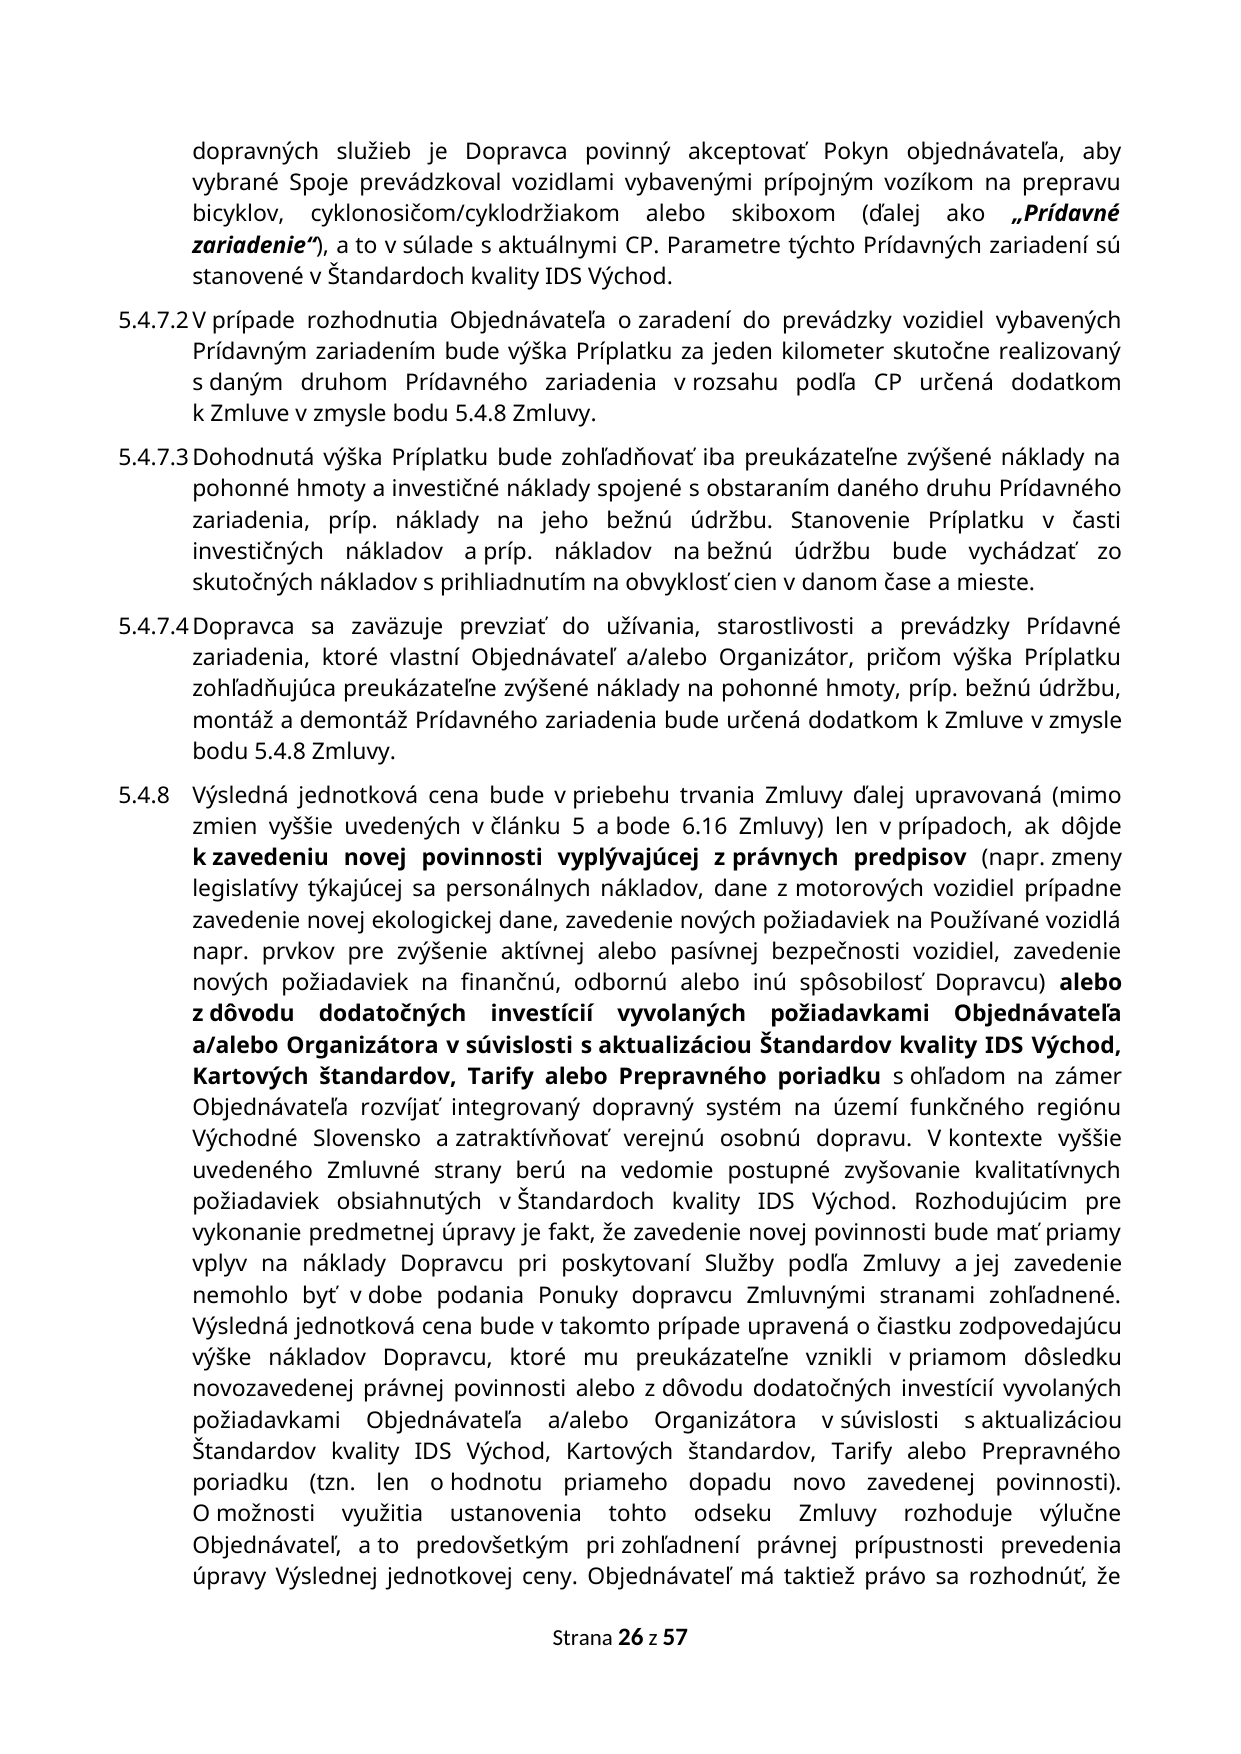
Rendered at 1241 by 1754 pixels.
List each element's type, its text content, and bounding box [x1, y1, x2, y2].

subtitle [118, 135, 1122, 291]
subtitle Dopravca sa zaväzuje prevziať do užívania, starostlivosti a prevádzky Prídavné zariadenia, ktoré vlastní Objednávateľ a/alebo Organizátor, pričom výška Príplatku zohľadňujúca preukázateľne zvýšené náklady na pohonné hmoty, príp. bežnú údržbu, montáž a demontáž Prídavného zariadenia bude určená dodatkom k Zmluve v zmysle bodu 5.4.8 Zmluvy. [118, 610, 1122, 766]
subtitle V prípade rozhodnutia Objednávateľa o zaradení do prevádzky vozidiel vybavených Prídavným zariadením bude výška Príplatku za jeden kilometer skutočne realizovaný s daným druhom Prídavného zariadenia v rozsahu podľa CP určená dodatkom k Zmluve v zmysle bodu 5.4.8 Zmluvy. [118, 303, 1122, 428]
subtitle Dohodnutá výška Príplatku bude zohľadňovať iba preukázateľne zvýšené náklady na pohonné hmoty a investičné náklady spojené s obstaraním daného druhu Prídavného zariadenia, príp. náklady na jeho bežnú údržbu. Stanovenie Príplatku v časti investičných nákladov a príp. nákladov na bežnú údržbu bude vychádzať zo skutočných nákladov s prihliadnutím na obvyklosť cien v danom čase a mieste. [118, 441, 1122, 597]
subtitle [118, 778, 1122, 1591]
